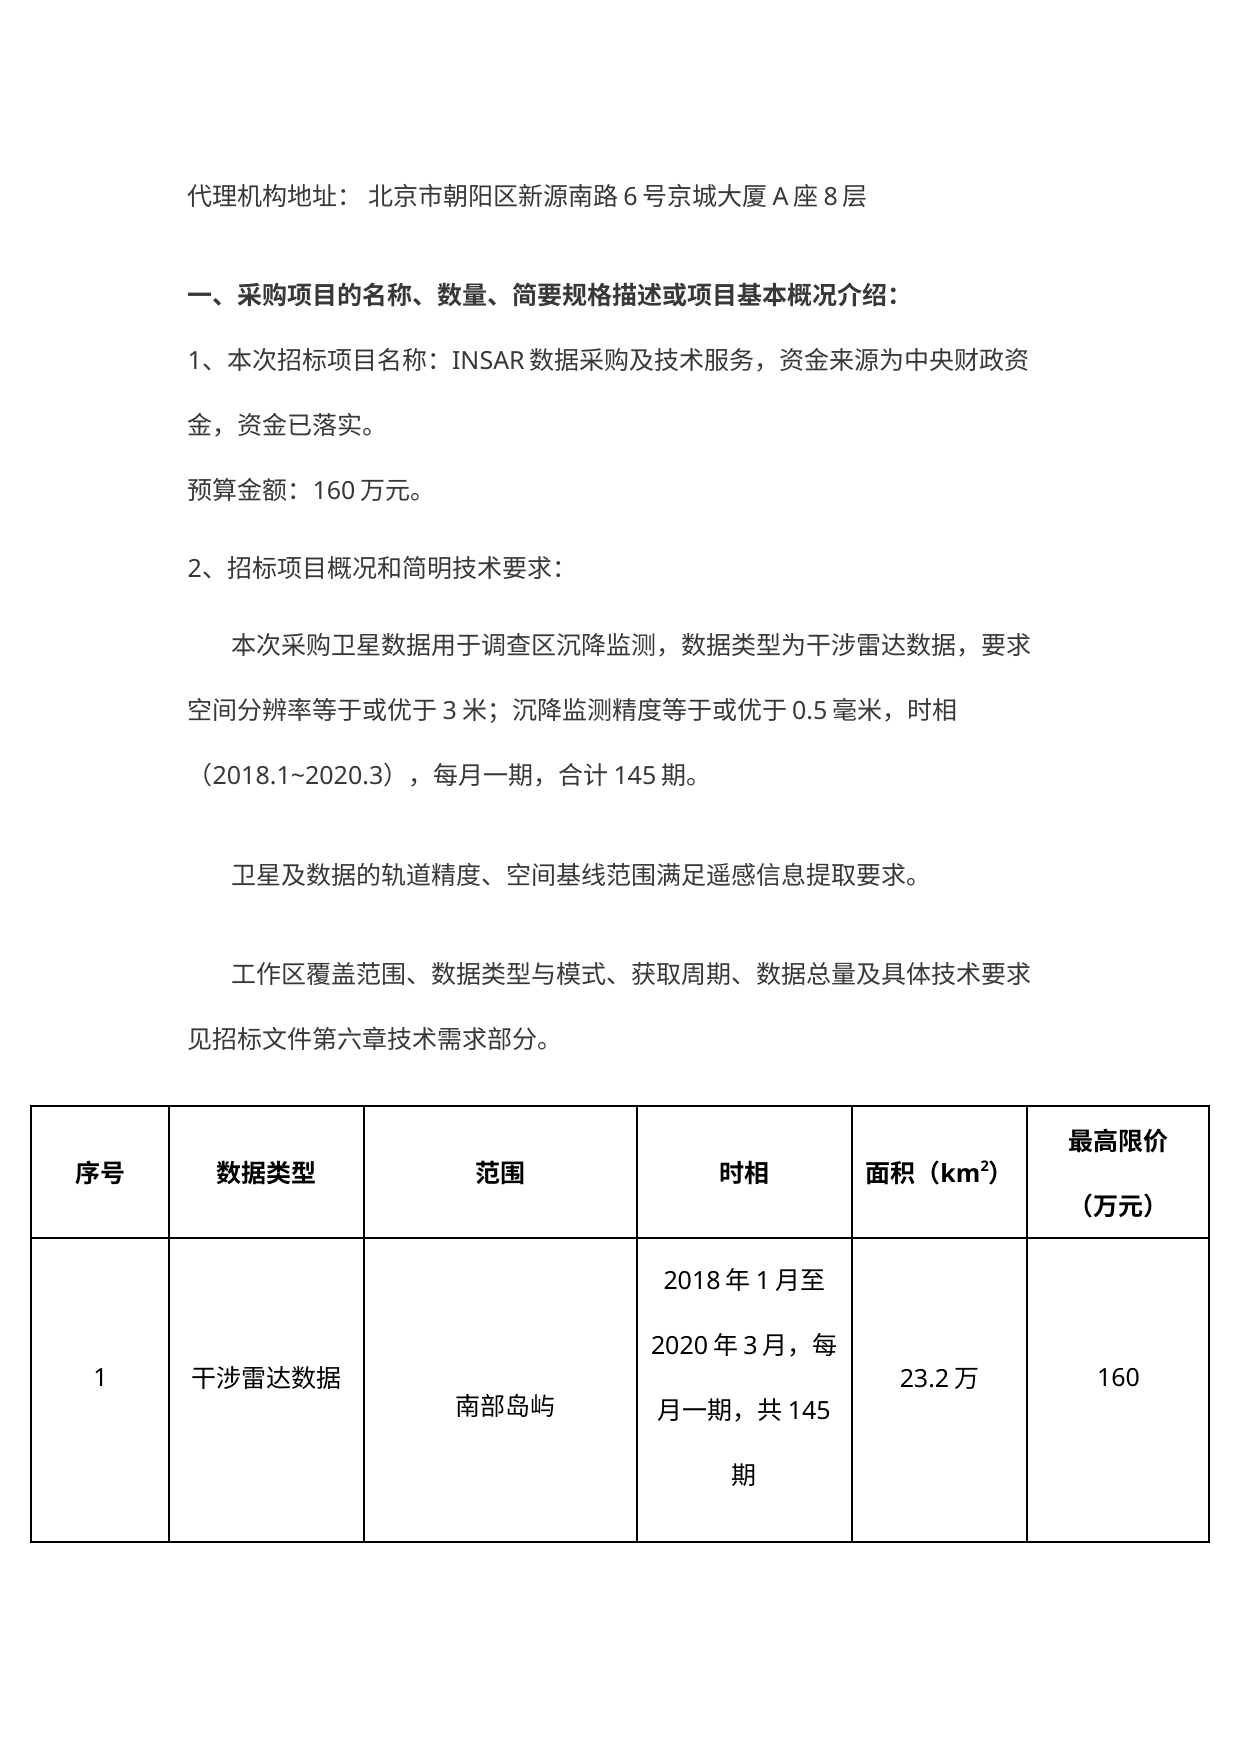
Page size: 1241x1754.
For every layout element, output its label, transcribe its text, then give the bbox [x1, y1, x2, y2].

table_header 数据类型 [170, 1107, 363, 1237]
table_cell 干涉雷达数据 [170, 1239, 363, 1541]
table_header 时相 [638, 1107, 851, 1237]
table_header 面积（km2） [853, 1107, 1026, 1237]
table_header 范围 [365, 1107, 636, 1237]
table_cell 1 [32, 1239, 168, 1541]
text 1、本次招标项目名称：INSAR数据采购及技术服务，资金来源为中央财政资金，资金已落实。 [187, 326, 1053, 456]
text 2、招标项目概况和简明技术要求： [187, 534, 1053, 599]
table_cell 南部岛屿 [365, 1239, 636, 1541]
text 预算金额：160万元。 [187, 456, 1053, 521]
text 代理机构地址： 北京市朝阳区新源南路6号京城大厦A座8层 [187, 162, 1053, 227]
table_header 最高限价 （万元） [1028, 1107, 1208, 1237]
table_cell 160 [1028, 1239, 1208, 1541]
text 本次采购卫星数据用于调查区沉降监测，数据类型为干涉雷达数据，要求空间分辨率等于或优于3米；沉降监测精度等于或优于0.5毫米，时相（2018.1~2020.3），每月一期，合计145期。 [187, 611, 1053, 806]
table_cell 2018年1月至2020年3月，每月一期，共145期 [638, 1239, 851, 1541]
text 一、采购项目的名称、数量、简要规格描述或项目基本概况介绍： [187, 261, 1053, 326]
table_header 序号 [32, 1107, 168, 1237]
text 卫星及数据的轨道精度、空间基线范围满足遥感信息提取要求。 [187, 841, 1053, 906]
table_cell 23.2万 [853, 1239, 1026, 1541]
text 工作区覆盖范围、数据类型与模式、获取周期、数据总量及具体技术要求见招标文件第六章技术需求部分。 [187, 940, 1053, 1070]
